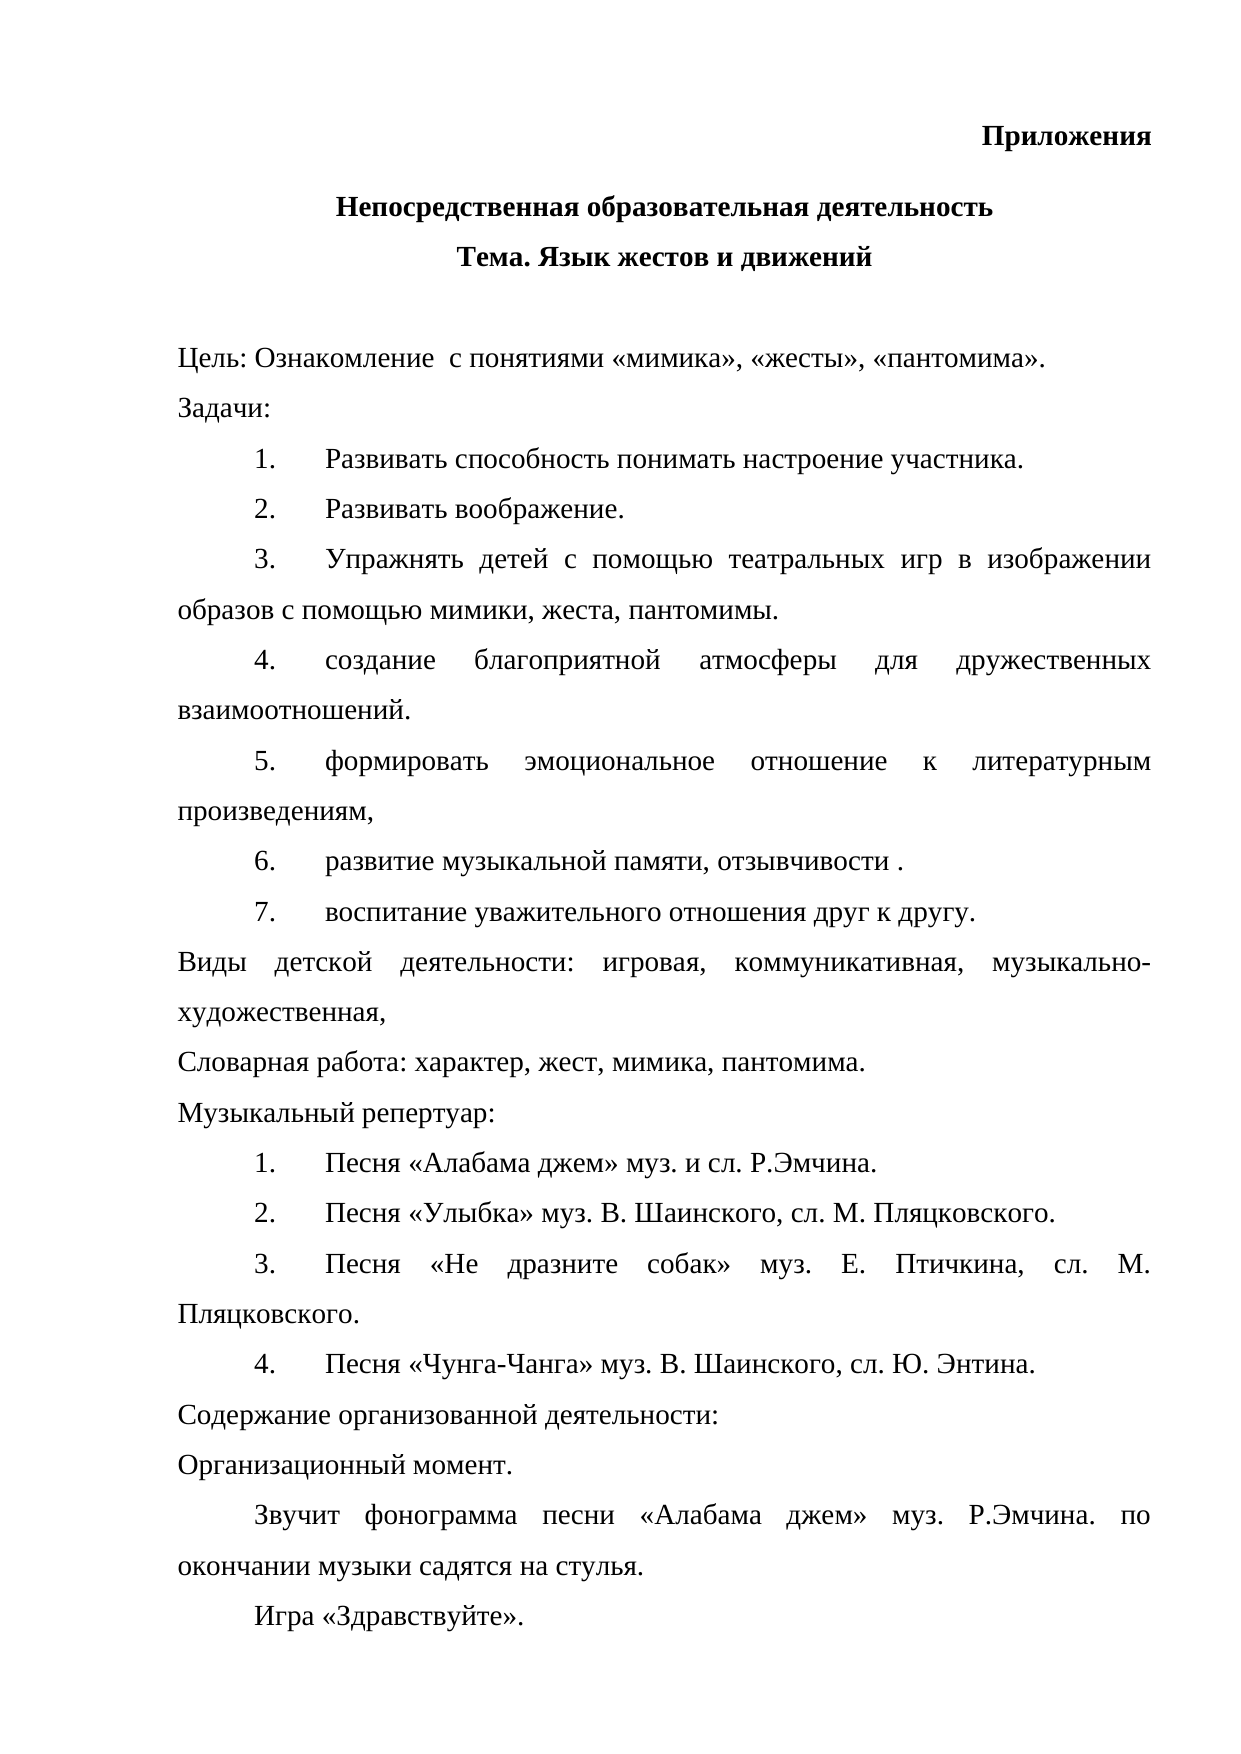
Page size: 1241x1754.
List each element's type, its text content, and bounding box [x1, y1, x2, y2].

text Звучит фонограмма песни «Алабама джем» муз. Р.Эмчина. по окончании музыки садятся на стулья. [177, 1497, 1152, 1581]
list Песня «Не дразните собак» муз. Е. Птичкина, сл. М. Пляцковского. [177, 1246, 1152, 1330]
text Цель: Ознакомление с понятиями «мимика», «жесты», «пантомима». [177, 340, 1152, 374]
list создание благоприятной атмосферы для дружественных взаимоотношений. [177, 642, 1152, 726]
text Словарная работа: характер, жест, мимика, пантомима. [177, 1044, 1152, 1078]
list Развивать воображение. [177, 491, 1152, 525]
list Песня «Улыбка» муз. В. Шаинского, сл. М. Пляцковского. [177, 1196, 1152, 1229]
list развитие музыкальной памяти, отзывчивости . [177, 843, 1152, 877]
list Развивать способность понимать настроение участника. [177, 441, 1152, 474]
list Упражнять детей с помощью театральных игр в изображении образов с помощью мимики, жеста, пантомимы. [177, 541, 1152, 625]
text Музыкальный репертуар: [177, 1095, 1152, 1128]
text Игра «Здравствуйте». [177, 1598, 1152, 1632]
text Виды детской деятельности: игровая, коммуникативная, музыкально-художественная, [177, 944, 1152, 1028]
list Песня «Чунга-Чанга» муз. В. Шаинского, сл. Ю. Энтина. [177, 1346, 1152, 1380]
list воспитание уважительного отношения друг к другу. [177, 894, 1152, 927]
text Содержание организованной деятельности: [177, 1397, 1152, 1430]
text Тема. Язык жестов и движений [177, 239, 1152, 273]
list формировать эмоциональное отношение к литературным произведениям, [177, 743, 1152, 827]
list Песня «Алабама джем» муз. и сл. Р.Эмчина. [177, 1145, 1152, 1179]
text Приложения [177, 118, 1152, 152]
text Организационный момент. [177, 1447, 1152, 1481]
text Задачи: [177, 391, 1152, 424]
text Непосредственная образовательная деятельность [177, 189, 1152, 223]
